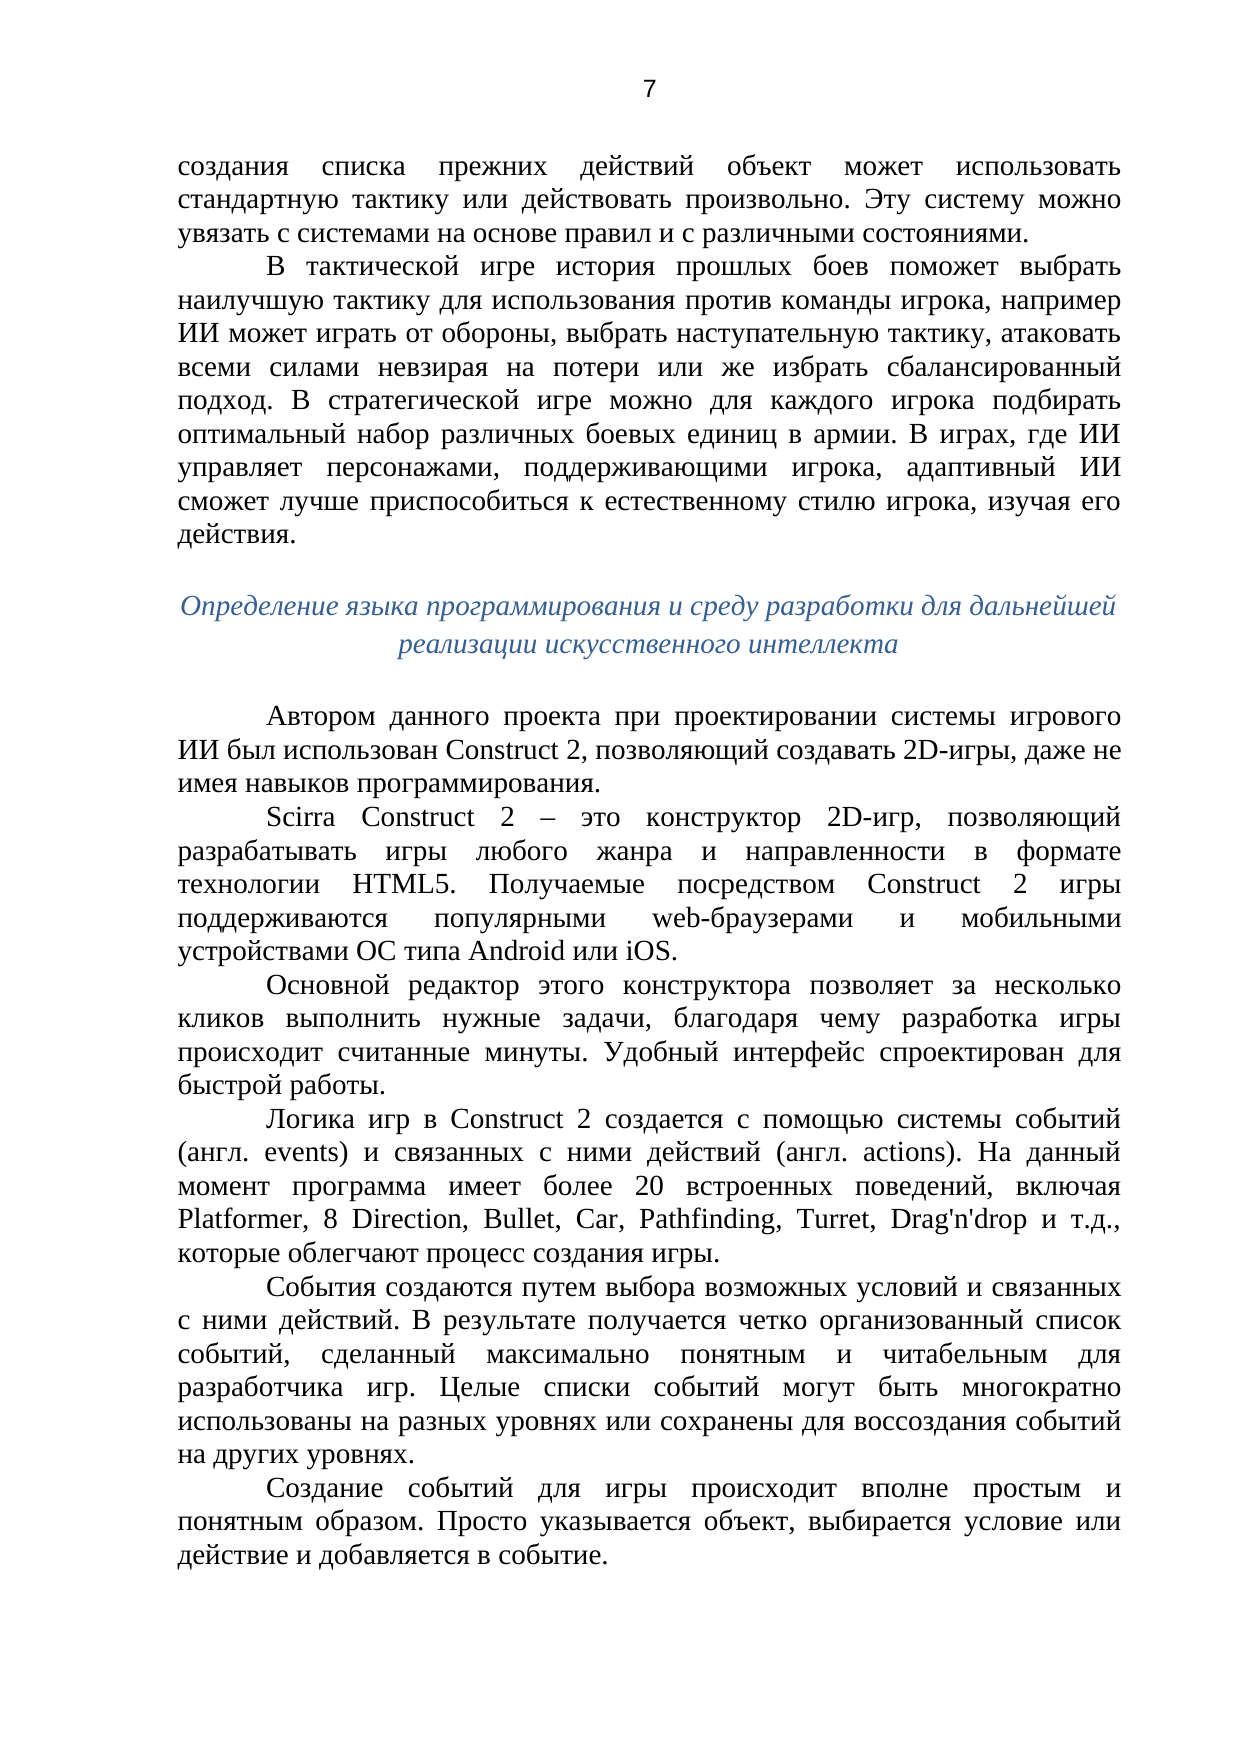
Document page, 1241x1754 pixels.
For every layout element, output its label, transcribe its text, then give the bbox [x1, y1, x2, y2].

text Создание событий для игры происходит вполне простым и понятным образом. Просто указывается объект, выбирается условие или действие и добавляется в событие. [177, 1470, 1122, 1571]
text Логика игр в Construct 2 создается с помощью системы событий (англ. events) и связанных с ними действий (англ. actions). На данный момент программа имеет более 20 встроенных поведений, включая Platformer, 8 Direction, Bullet, Car, Pathfinding, Turret, Drag'n'drop и т.д., которые облегчают процесс создания игры. [177, 1101, 1122, 1269]
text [177, 148, 1122, 248]
text Основной редактор этого конструктора позволяет за несколько кликов выполнить нужные задачи, благодаря чему разработка игры происходит считанные минуты. Удобный интерфейс спроектирован для быстрой работы. [177, 967, 1122, 1101]
text Автором данного проекта при проектировании системы игрового ИИ был использован Construct 2, позволяющий создавать 2D-игры, даже не имея навыков программирования. [177, 698, 1122, 799]
text В тактической игре история прошлых боев поможет выбрать наилучшую тактику для использования против команды игрока, например ИИ может играть от обороны, выбрать наступательную тактику, атаковать всеми силами невзирая на потери или же избрать сбалансированный подход. В стратегической игре можно для каждого игрока подбирать оптимальный набор различных боевых единиц в армии. В играх, где ИИ управляет персонажами, поддерживающими игрока, адаптивный ИИ сможет лучше приспособиться к естественному стилю игрока, изучая его действия. [177, 248, 1122, 550]
subtitle Определение языка программирования и среду разработки для дальнейшей реализации искусственного интеллекта [177, 588, 1122, 660]
text События создаются путем выбора возможных условий и связанных с ними действий. В результате получается четко организованный список событий, сделанный максимально понятным и читабельным для разработчика игр. Целые списки событий могут быть многократно использованы на разных уровнях или сохранены для воссоздания событий на других уровнях. [177, 1269, 1122, 1470]
text Scirra Construct 2 – это конструктор 2D-игр, позволяющий разрабатывать игры любого жанра и направленности в формате технологии HTML5. Получаемые посредством Construct 2 игры поддерживаются популярными web-браузерами и мобильными устройствами ОС типа Android или iOS. [177, 799, 1122, 967]
